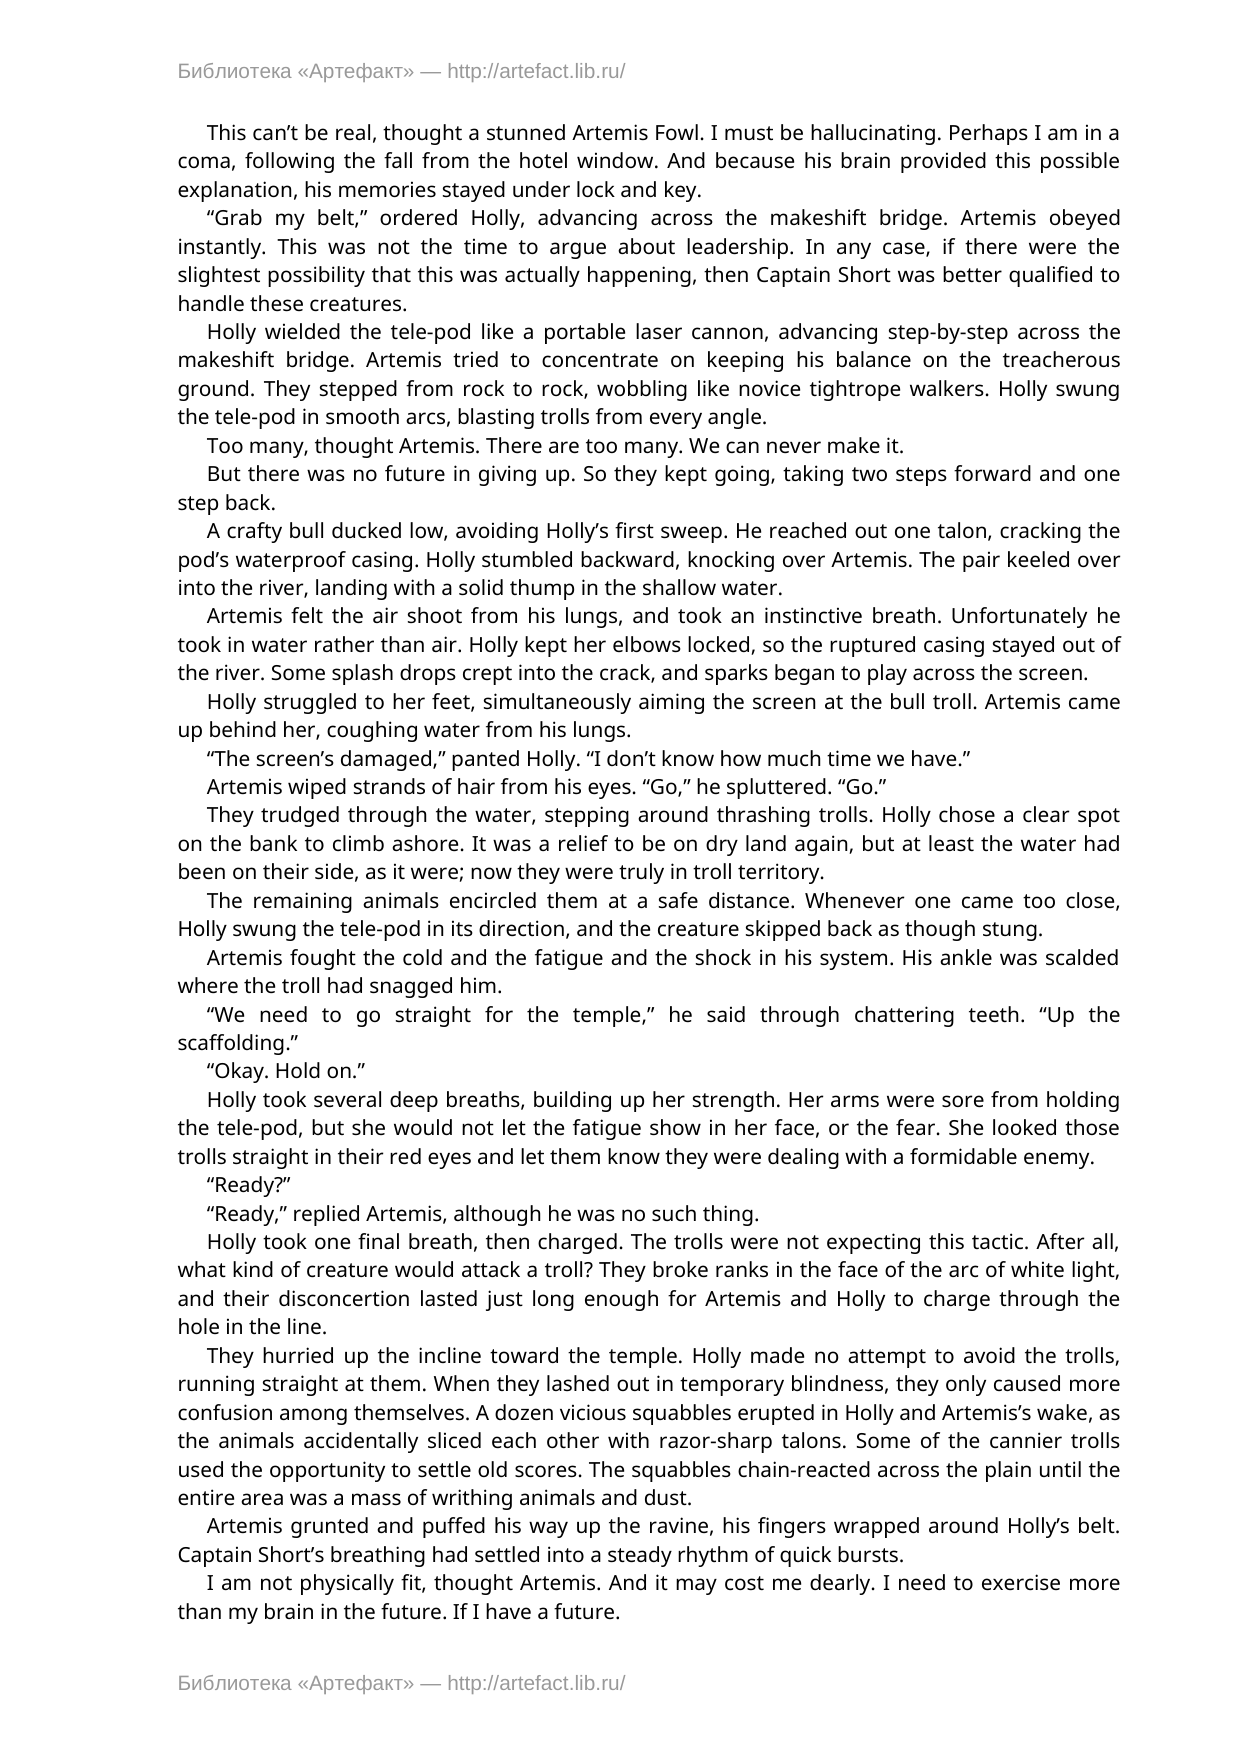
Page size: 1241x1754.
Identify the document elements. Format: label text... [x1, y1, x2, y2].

text Holly wielded the tele-pod like a portable laser cannon, advancing step-by-step across the makeshift bridge. Artemis tried to concentrate on keeping his balance on the treacherous ground. They stepped from rock to rock, wobbling like novice tightrope walkers. Holly swung the tele-pod in smooth arcs, blasting trolls from every angle. [177, 317, 1122, 431]
text Holly took several deep breaths, building up her strength. Her arms were sore from holding the tele-pod, but she would not let the fatigue show in her face, or the fear. She looked those trolls straight in their red eyes and let them know they were dealing with a formidable enemy. [177, 1085, 1122, 1170]
text “Grab my belt,” ordered Holly, advancing across the makeshift bridge. Artemis obeyed instantly. This was not the time to argue about leadership. In any case, if there were the slightest possibility that this was actually happening, then Captain Short was better qualified to handle these creatures. [177, 203, 1122, 317]
text “The screen’s damaged,” panted Holly. “I don’t know how much time we have.” [177, 744, 1122, 772]
text “Okay. Hold on.” [177, 1057, 1122, 1085]
text The remaining animals encircled them at a safe distance. Whenever one came too close, Holly swung the tele-pod in its direction, and the creature skipped back as though stung. [177, 886, 1122, 943]
text A crafty bull ducked low, avoiding Holly’s first sweep. He reached out one talon, cracking the pod’s waterproof casing. Holly stumbled backward, knocking over Artemis. The pair keeled over into the river, landing with a solid thump in the shallow water. [177, 516, 1122, 602]
text Artemis fought the cold and the fatigue and the shock in his system. His ankle was scalded where the troll had snagged him. [177, 943, 1122, 1000]
text Too many, thought Artemis. There are too many. We can never make it. [177, 431, 1122, 459]
text “Ready,” replied Artemis, although he was no such thing. [177, 1199, 1122, 1227]
text They hurried up the incline toward the temple. Holly made no attempt to avoid the trolls, running straight at them. When they lashed out in temporary blindness, they only caused more confusion among themselves. A dozen vicious squabbles erupted in Holly and Artemis’s wake, as the animals accidentally sliced each other with razor-sharp talons. Some of the cannier trolls used the opportunity to settle old scores. The squabbles chain-reacted across the plain until the entire area was a mass of writhing animals and dust. [177, 1341, 1122, 1512]
text Holly took one final breath, then charged. The trolls were not expecting this tactic. After all, what kind of creature would attack a troll? They broke ranks in the face of the arc of white light, and their disconcertion lasted just long enough for Artemis and Holly to charge through the hole in the line. [177, 1227, 1122, 1341]
text “Ready?” [177, 1170, 1122, 1199]
text Holly struggled to her feet, simultaneously aiming the screen at the bull troll. Artemis came up behind her, coughing water from his lungs. [177, 687, 1122, 744]
text I am not physically fit, thought Artemis. And it may cost me dearly. I need to exercise more than my brain in the future. If I have a future. [177, 1568, 1122, 1625]
text But there was no future in giving up. So they kept going, taking two steps forward and one step back. [177, 459, 1122, 516]
text Artemis wiped strands of hair from his eyes. “Go,” he spluttered. “Go.” [177, 772, 1122, 801]
text Artemis felt the air shoot from his lungs, and took an instinctive breath. Unfortunately he took in water rather than air. Holly kept her elbows locked, so the ruptured casing stayed out of the river. Some splash drops crept into the crack, and sparks began to play across the screen. [177, 602, 1122, 687]
text “We need to go straight for the temple,” he said through chattering teeth. “Up the scaffolding.” [177, 1000, 1122, 1057]
text Artemis grunted and puffed his way up the ravine, his fingers wrapped around Holly’s belt. Captain Short’s breathing had settled into a steady rhythm of quick bursts. [177, 1512, 1122, 1568]
text This can’t be real, thought a stunned Artemis Fowl. I must be hallucinating. Perhaps I am in a coma, following the fall from the hotel window. And because his brain provided this possible explanation, his memories stayed under lock and key. [177, 118, 1122, 203]
text They trudged through the water, stepping around thrashing trolls. Holly chose a clear spot on the bank to climb ashore. It was a relief to be on dry land again, but at least the water had been on their side, as it were; now they were truly in troll territory. [177, 801, 1122, 886]
